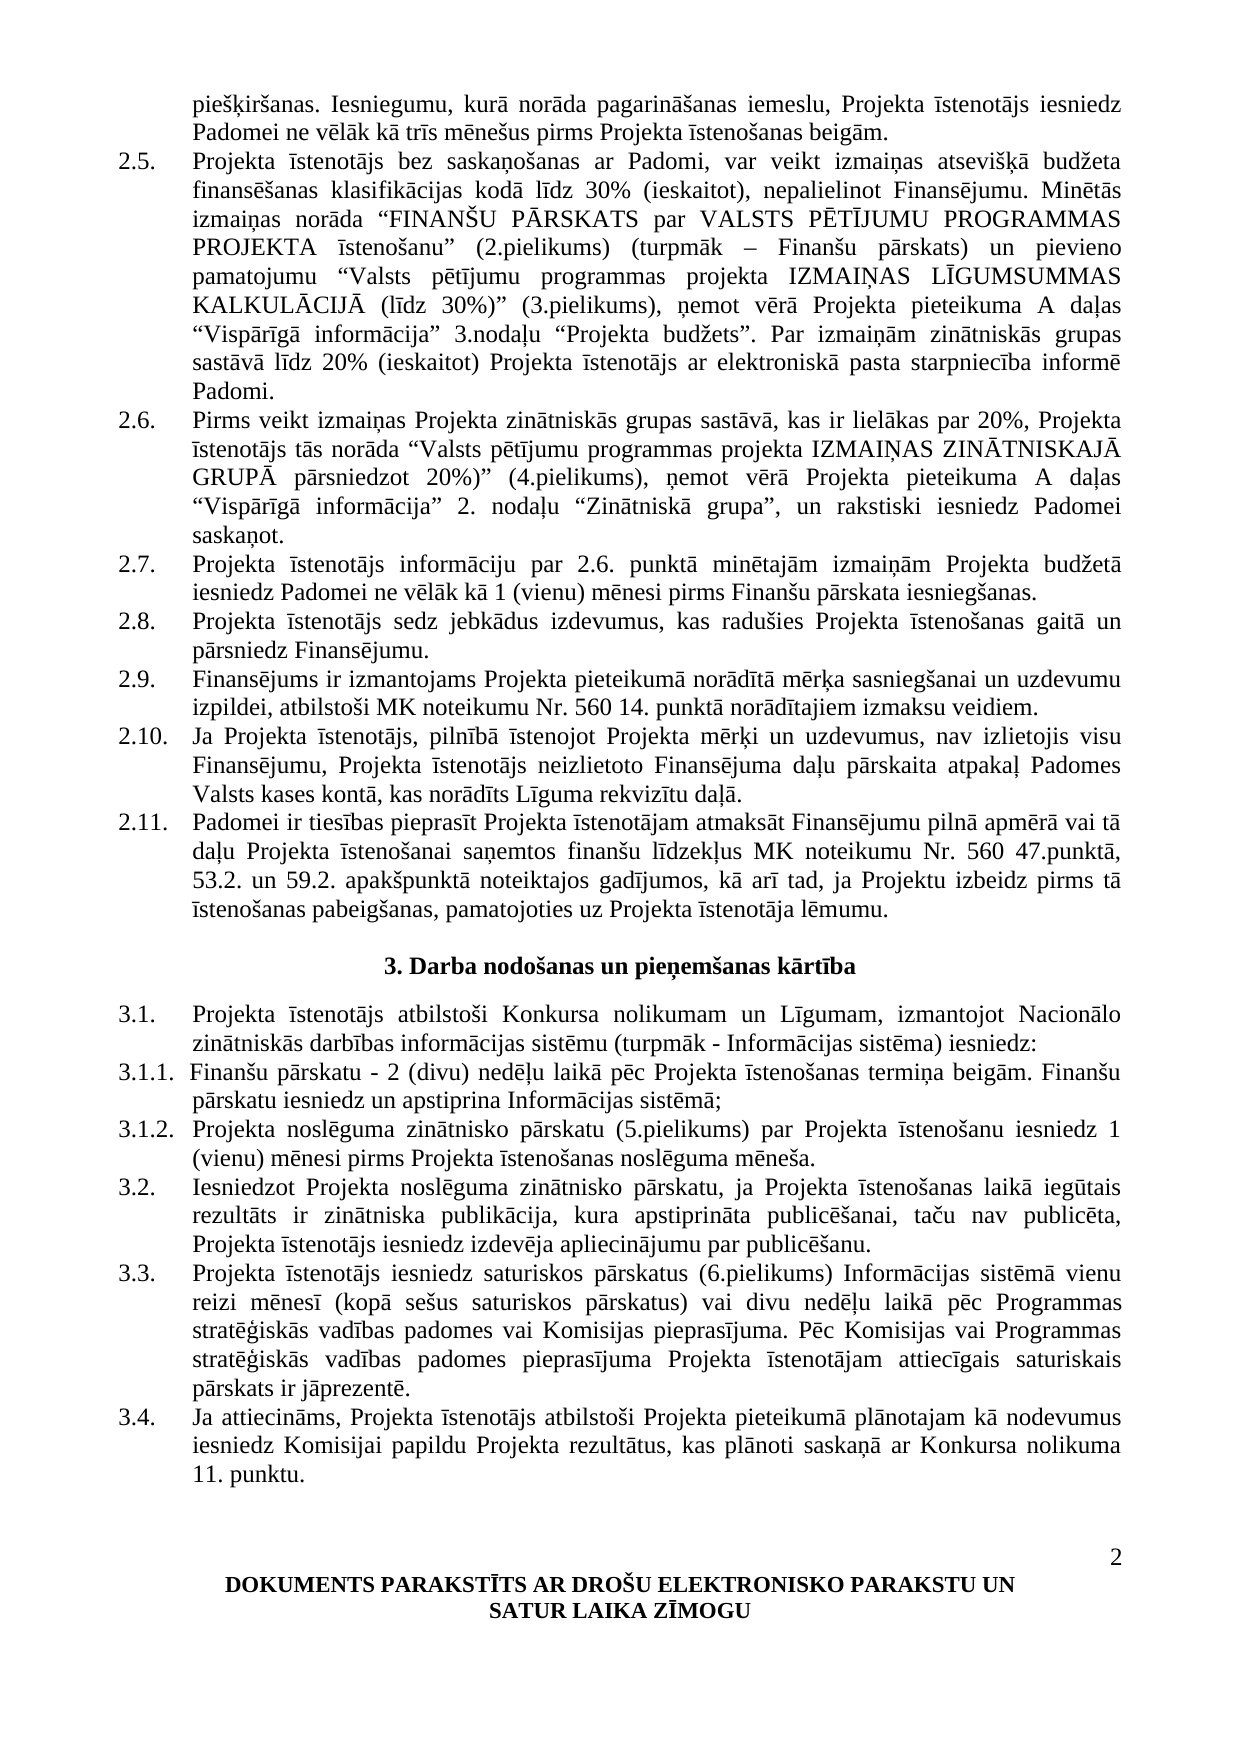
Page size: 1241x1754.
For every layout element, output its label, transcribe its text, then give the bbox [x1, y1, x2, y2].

text 3.4. Ja attiecināms, Projekta īstenotājs atbilstoši Projekta pieteikumā plānotajam kā nodevumus iesniedz Komisijai papildu Projekta rezultātus, kas plānoti saskaņā ar Konkursa nolikuma 11. punktu. [118, 1402, 1122, 1488]
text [118, 89, 1122, 146]
text 3.1. Projekta īstenotājs atbilstoši Konkursa nolikumam un Līgumam, izmantojot Nacionālo zinātniskās darbības informācijas sistēmu (turpmāk - Informācijas sistēma) iesniedz: [118, 999, 1122, 1057]
text 3.1.1. Finanšu pārskatu - 2 (divu) nedēļu laikā pēc Projekta īstenošanas termiņa beigām. Finanšu pārskatu iesniedz un apstiprina Informācijas sistēmā; [118, 1057, 1122, 1114]
text 2.10. Ja Projekta īstenotājs, pilnībā īstenojot Projekta mērķi un uzdevumus, nav izlietojis visu Finansējumu, Projekta īstenotājs neizlietoto Finansējuma daļu pārskaita atpakaļ Padomes Valsts kases kontā, kas norādīts Līguma rekvizītu daļā. [118, 721, 1122, 807]
text 2.9. Finansējums ir izmantojams Projekta pieteikumā norādītā mērķa sasniegšanai un uzdevumu izpildei, atbilstoši MK noteikumu Nr. 560 14. punktā norādītajiem izmaksu veidiem. [118, 664, 1122, 721]
text 2.6. Pirms veikt izmaiņas Projekta zinātniskās grupas sastāvā, kas ir lielākas par 20%, Projekta īstenotājs tās norāda “Valsts pētījumu programmas projekta IZMAIŅAS ZINĀTNISKAJĀ GRUPĀ pārsniedzot 20%)” (4.pielikums), ņemot vērā Projekta pieteikuma A daļas “Vispārīgā informācija” 2. nodaļu “Zinātniskā grupa”, un rakstiski iesniedz Padomei saskaņot. [118, 405, 1122, 549]
text 3. Darba nodošanas un pieņemšanas kārtība [118, 951, 1122, 980]
text 2.5. Projekta īstenotājs bez saskaņošanas ar Padomi, var veikt izmaiņas atsevišķā budžeta finansēšanas klasifikācijas kodā līdz 30% (ieskaitot), nepalielinot Finansējumu. Minētās izmaiņas norāda “FINANŠU PĀRSKATS par VALSTS PĒTĪJUMU PROGRAMMAS PROJEKTA īstenošanu” (2.pielikums) (turpmāk – Finanšu pārskats) un pievieno pamatojumu “Valsts pētījumu programmas projekta IZMAIŅAS LĪGUMSUMMAS KALKULĀCIJĀ (līdz 30%)” (3.pielikums), ņemot vērā Projekta pieteikuma A daļas “Vispārīgā informācija” 3.nodaļu “Projekta budžets”. Par izmaiņām zinātniskās grupas sastāvā līdz 20% (ieskaitot) Projekta īstenotājs ar elektroniskā pasta starpniecība informē Padomi. [118, 146, 1122, 405]
text 2.7. Projekta īstenotājs informāciju par 2.6. punktā minētajām izmaiņām Projekta budžetā iesniedz Padomei ne vēlāk kā 1 (vienu) mēnesi pirms Finanšu pārskata iesniegšanas. [118, 549, 1122, 606]
text 3.3. pēc Programmas stratēģiskās vadības padomes vai Komisijas pieprasījuma. Pēc Komisijas vai Programmas stratēģiskās vadības padomes pieprasījuma Projekta īstenotājam attiecīgais saturiskais pārskats ir jāprezentē. [118, 1258, 1122, 1402]
text 3.2. Iesniedzot Projekta noslēguma zinātnisko pārskatu, ja Projekta īstenošanas laikā iegūtais rezultāts ir zinātniska publikācija, kura apstiprināta publicēšanai, taču nav publicēta, Projekta īstenotājs iesniedz izdevēja apliecinājumu par publicēšanu. [118, 1172, 1122, 1258]
text 3.1.2. Projekta noslēguma zinātnisko pārskatu (5.pielikums) par Projekta īstenošanu iesniedz 1 (vienu) mēnesi pirms Projekta īstenošanas noslēguma mēneša. [118, 1114, 1122, 1172]
text 2.8. Projekta īstenotājs sedz jebkādus izdevumus, kas radušies Projekta īstenošanas gaitā un pārsniedz Finansējumu. [118, 606, 1122, 664]
text 2.11. Padomei ir tiesības pieprasīt Projekta īstenotājam atmaksāt Finansējumu pilnā apmērā vai tā daļu Projekta īstenošanai saņemtos finanšu līdzekļus MK noteikumu Nr. 560 47.punktā, 53.2. un 59.2. apakšpunktā noteiktajos gadījumos, kā arī tad, ja Projektu izbeidz pirms tā īstenošanas pabeigšanas, pamatojoties uz Projekta īstenotāja lēmumu. [118, 807, 1122, 922]
